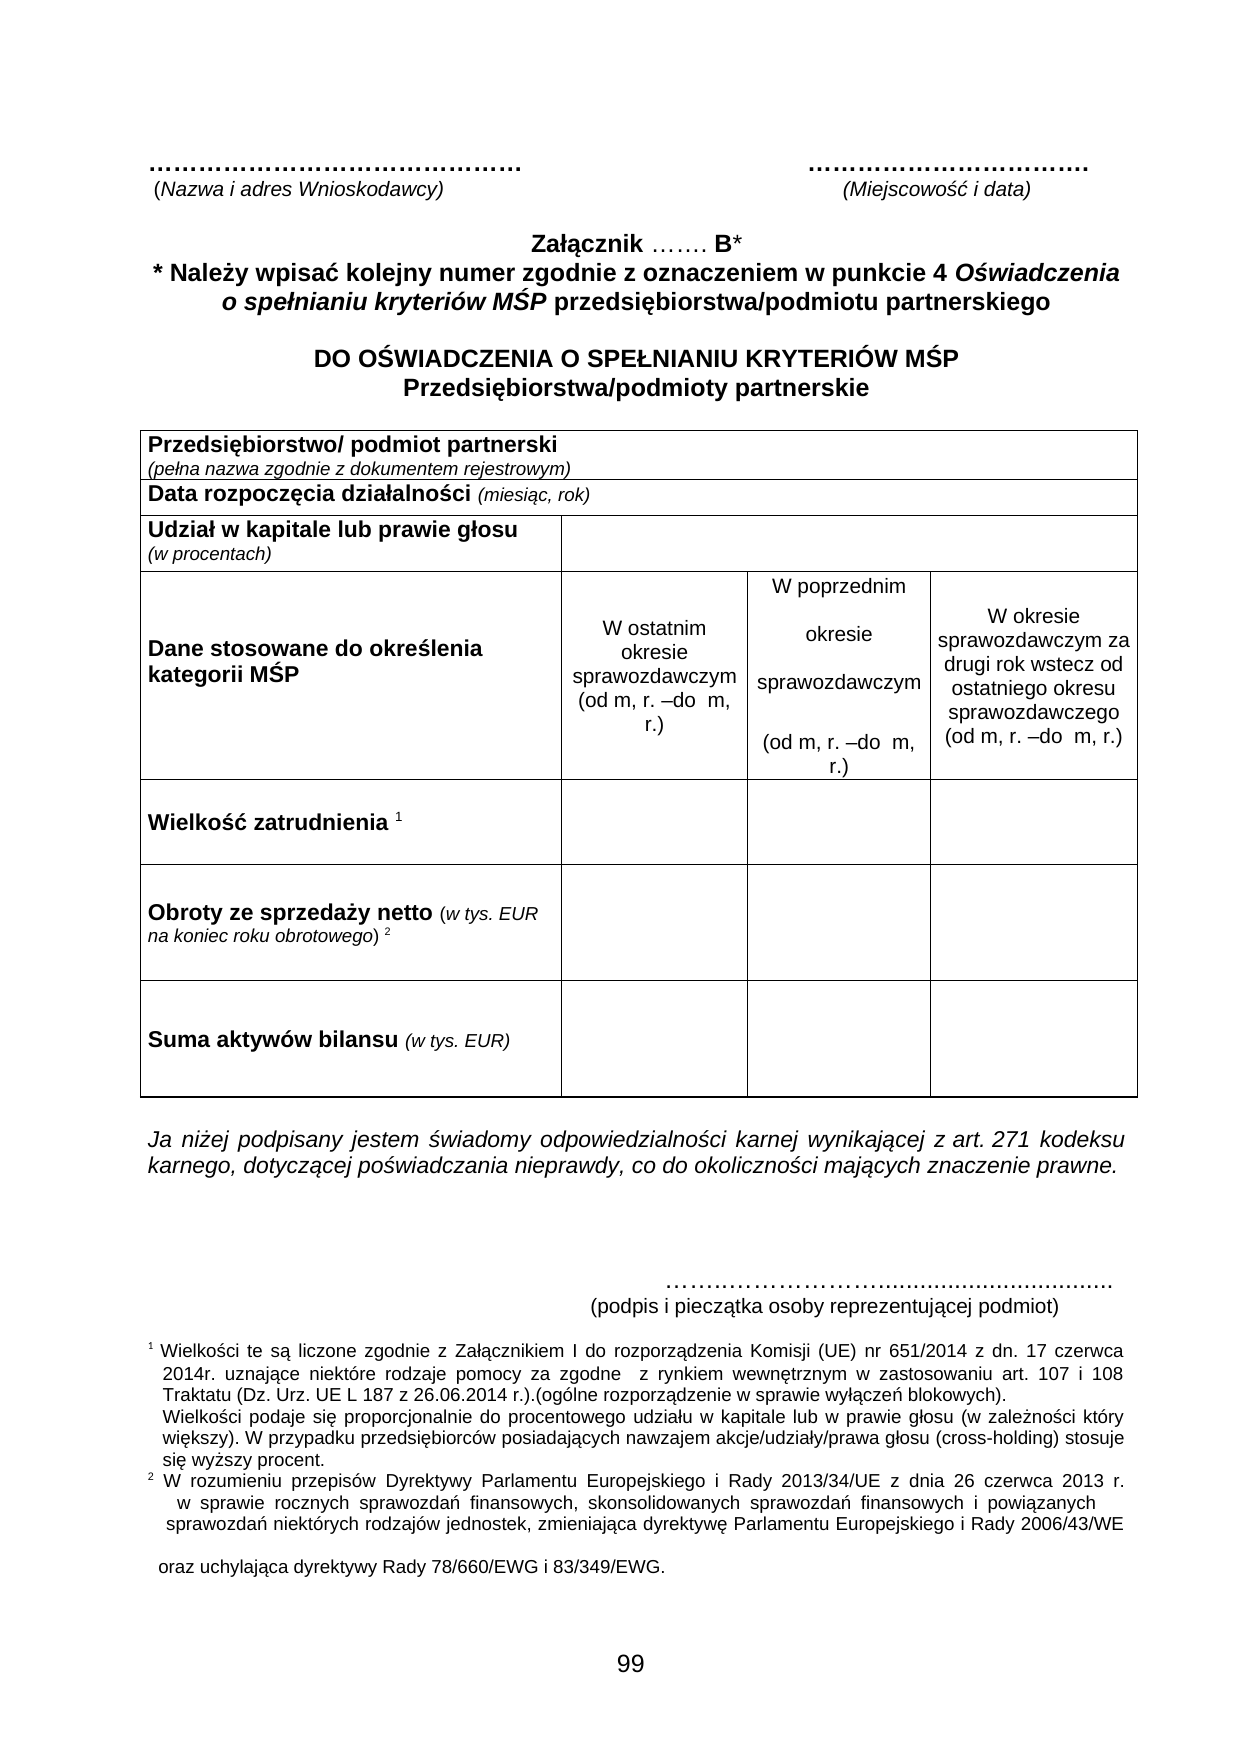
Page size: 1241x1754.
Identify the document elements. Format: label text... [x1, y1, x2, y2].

text (Nazwa i adres Wnioskodawcy) (Miejscowość i data) [148, 176, 1125, 200]
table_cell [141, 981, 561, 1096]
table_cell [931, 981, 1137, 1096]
text DO OŚWIADCZENIA O SPEŁNIANIU KRYTERIÓW MŚP [148, 344, 1125, 373]
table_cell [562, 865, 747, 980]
text Załącznik ……. B* [148, 229, 1125, 258]
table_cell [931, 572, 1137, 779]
text ……..……………….................................. [664, 1265, 1125, 1294]
text Ja niżej podpisany jestem świadomy odpowiedzialności karnej wynikającej z art. 271 kodeksu karnego, dotyczącej poświadczania nieprawdy, co do okoliczności mających znaczenie prawne. [148, 1126, 1125, 1179]
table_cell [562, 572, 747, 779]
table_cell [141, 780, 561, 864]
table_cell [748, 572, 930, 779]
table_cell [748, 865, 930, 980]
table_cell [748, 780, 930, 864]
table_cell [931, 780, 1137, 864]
text (podpis i pieczątka osoby reprezentującej podmiot) [590, 1294, 1125, 1318]
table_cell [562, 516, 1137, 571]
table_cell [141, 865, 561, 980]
text ……………………………………… ……………………………. [148, 148, 1125, 176]
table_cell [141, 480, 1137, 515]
text Wielkości podaje się proporcjonalnie do procentowego udziału w kapitale lub w prawie głosu (w zależności który większy). W przypadku przedsiębiorców posiadających nawzajem akcje/udziały/prawa głosu (cross-holding) stosuje się wyższy procent. [162, 1405, 1125, 1470]
text Przedsiębiorstwa/podmioty partnerskie [148, 373, 1125, 402]
text * Należy wpisać kolejny numer zgodnie z oznaczeniem w punkcie 4 Oświadczenia o spełnianiu kryteriów MŚP przedsiębiorstwa/podmiotu partnerskiego [148, 258, 1125, 315]
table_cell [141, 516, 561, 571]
text 2 W rozumieniu przepisów Dyrektywy Parlamentu Europejskiego i Rady 2013/34/UE z dnia 26 czerwca 2013 r. w sprawie rocznych sprawozdań finansowych, skonsolidowanych sprawozdań finansowych i powiązanych sprawozdań niektórych rodzajów jednostek, zmieniająca dyrektywę Parlamentu Europejskiego i Rady 2006/43/WE oraz uchylająca dyrektywy Rady 78/660/EWG i 83/349/EWG. [148, 1470, 1125, 1578]
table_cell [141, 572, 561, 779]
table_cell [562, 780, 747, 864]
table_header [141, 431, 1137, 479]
text 1 Wielkości te są liczone zgodnie z Załącznikiem I do rozporządzenia Komisji (UE) nr 651/2014 z dn. 17 czerwca 2014r. uznające niektóre rodzaje pomocy za zgodne z rynkiem wewnętrznym w zastosowaniu art. 107 i 108 Traktatu (Dz. Urz. UE L 187 z 26.06.2014 r.).(ogólne rozporządzenie w sprawie wyłączeń blokowych). [148, 1339, 1125, 1405]
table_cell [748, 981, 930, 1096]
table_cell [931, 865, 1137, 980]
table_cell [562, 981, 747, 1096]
